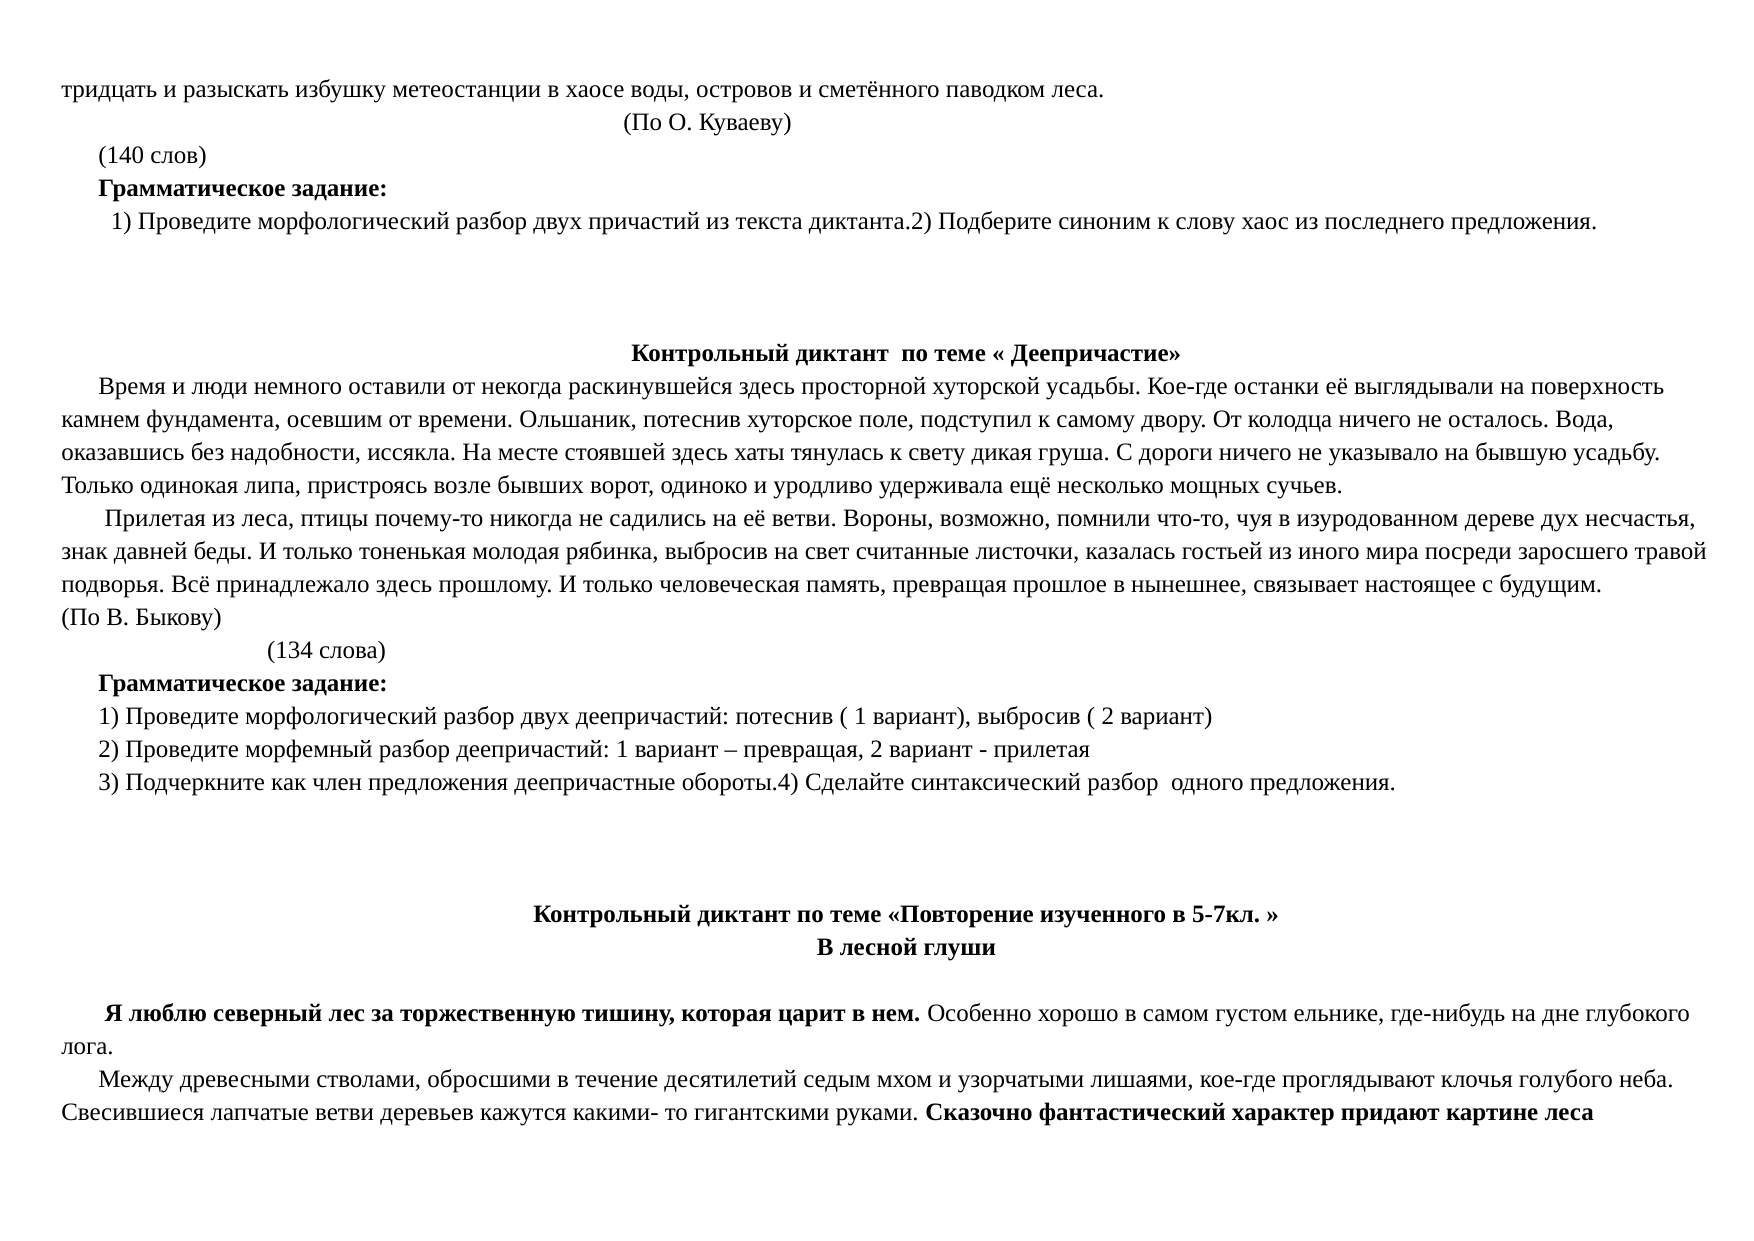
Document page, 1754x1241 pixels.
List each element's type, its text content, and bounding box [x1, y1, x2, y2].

text В лесной глуши [61, 932, 1714, 961]
text 1) Проведите морфологический разбор двух деепричастий: потеснив ( 1 вариант), выбросив ( 2 вариант) [61, 701, 1714, 730]
text 3) Подчеркните как член предложения деепричастные обороты.4) Сделайте синтаксический разбор одного предложения. [61, 767, 1714, 796]
text 1) Проведите морфологический разбор двух причастий из текста диктанта.2) Подберите синоним к слову хаос из последнего предложения. [61, 206, 1714, 235]
text (134 слова) [61, 635, 1714, 664]
text 2) Проведите морфемный разбор деепричастий: 1 вариант – превращая, 2 вариант - прилетая [61, 734, 1714, 763]
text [61, 1064, 1714, 1126]
text Я люблю северный лес за торжественную тишину, которая царит в нем. Особенно хорошо в самом густом ельнике, где-нибудь на дне глубокого лога. [61, 998, 1714, 1060]
text (140 слов) [61, 140, 1714, 169]
text Грамматическое задание: [61, 668, 1714, 697]
text Контрольный диктант по теме « Деепричастие» [61, 338, 1714, 367]
text (По О. Куваеву) [61, 107, 1714, 136]
text Контрольный диктант по теме «Повторение изученного в 5-7кл. » [61, 899, 1714, 928]
text Грамматическое задание: [61, 173, 1714, 202]
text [61, 74, 1714, 103]
text Прилетая из леса, птицы почему-то никогда не садились на её ветви. Вороны, возможно, помнили что-то, чуя в изуродованном дереве дух несчастья, знак давней беды. И только тоненькая молодая рябинка, выбросив на свет считанные листочки, казалась гостьей из иного мира посреди заросшего травой подворья. Всё принадлежало здесь прошлому. И только человеческая память, превращая прошлое в нынешнее, связывает настоящее с будущим. (По В. Быкову) [61, 503, 1714, 631]
text Время и люди немного оставили от некогда раскинувшейся здесь просторной хуторской усадьбы. Кое-где останки её выглядывали на поверхность камнем фундамента, осевшим от времени. Ольшаник, потеснив хуторское поле, подступил к самому двору. От колодца ничего не осталось. Вода, оказавшись без надобности, иссякла. На месте стоявшей здесь хаты тянулась к свету дикая груша. С дороги ничего не указывало на бывшую усадьбу. Только одинокая липа, пристроясь возле бывших ворот, одиноко и уродливо удерживала ещё несколько мощных сучьев. [61, 371, 1714, 499]
